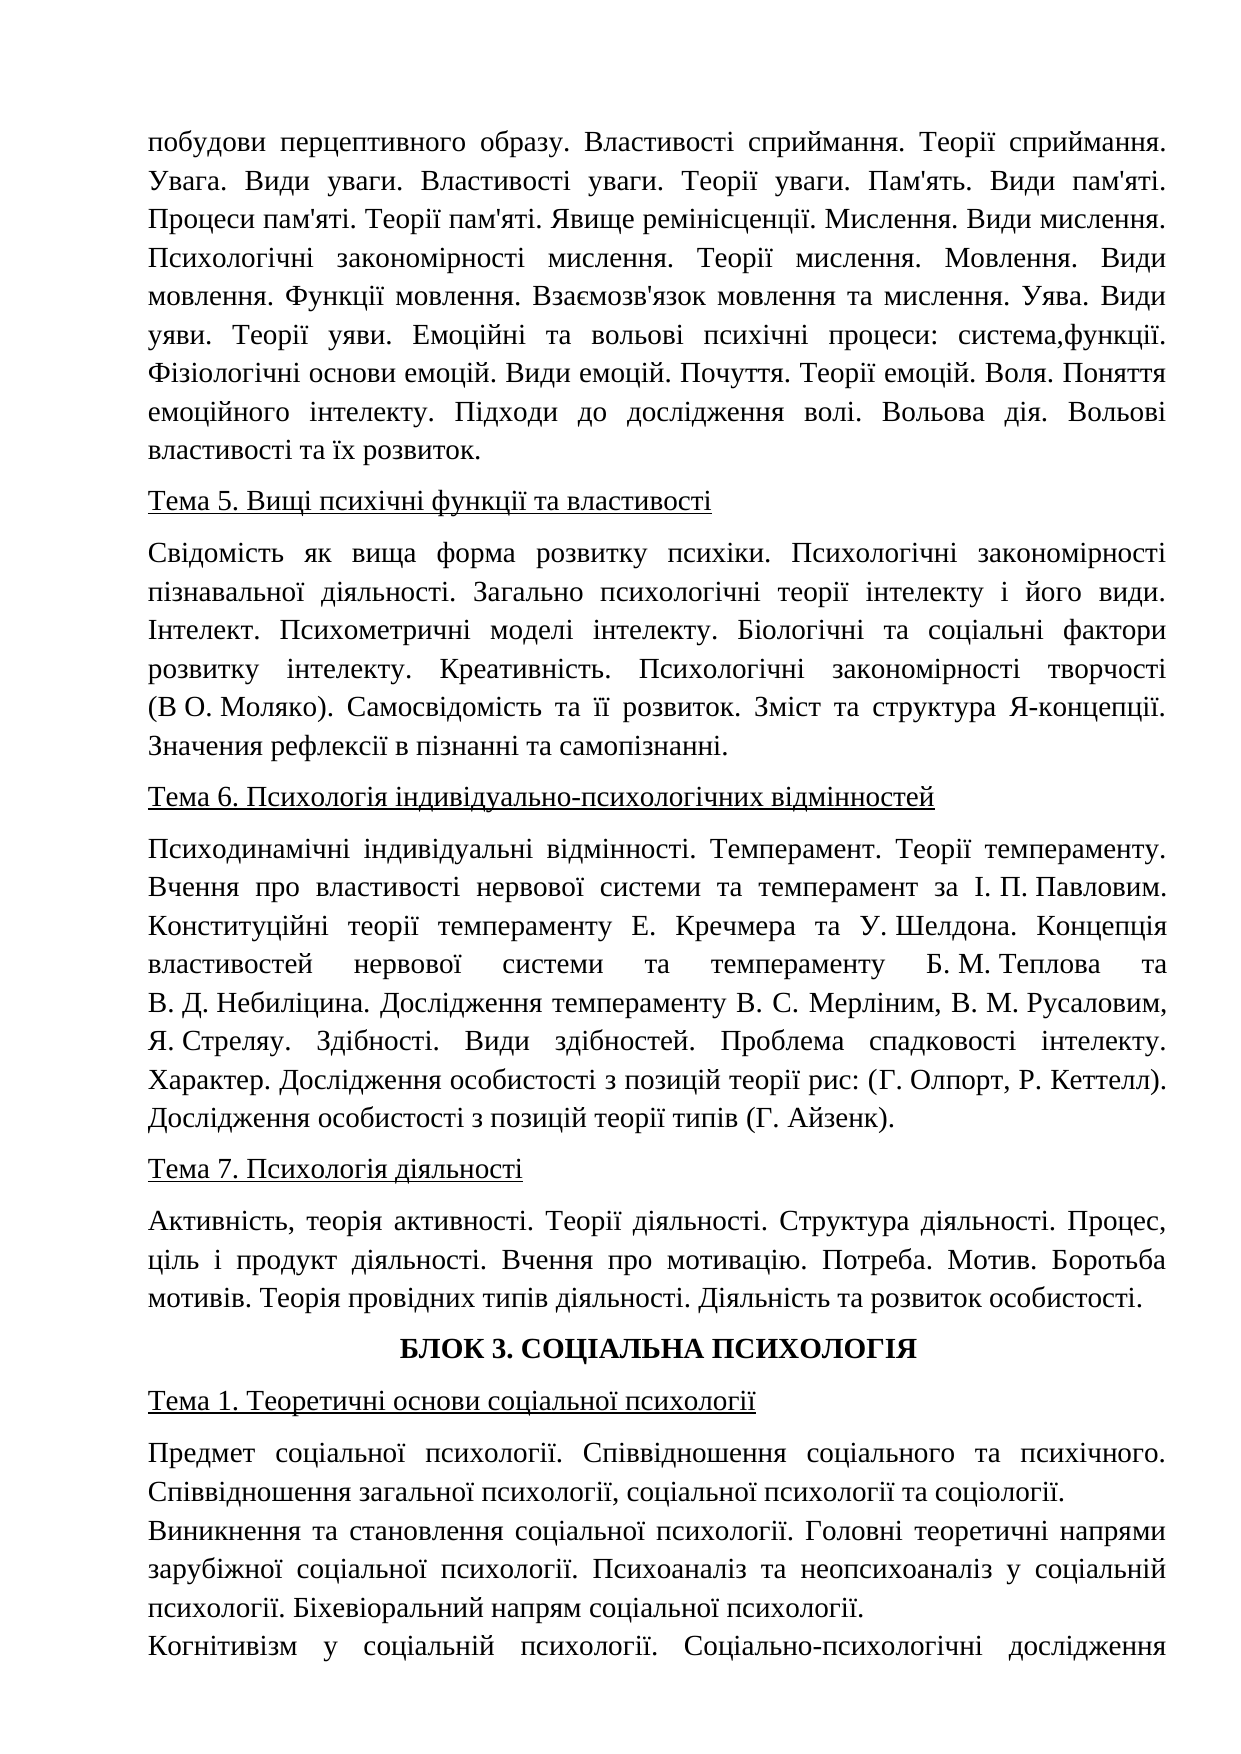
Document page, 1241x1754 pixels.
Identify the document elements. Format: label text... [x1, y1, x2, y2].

text Тема 5. Вищі психічні функції та властивості [148, 487, 1167, 517]
text Психодинамічні індивідуальні відмінності. Темперамент. Теорії темпераменту. Вчення про властивості нервової системи та темперамент за I. П. Павловим. Конституційні теорії темпераменту Е. Кречмера та У. Шелдона. Концепція властивостей нервової системи та темпераменту Б. М. Теплова та В. Д. Небиліцина. Дослідження темпераменту В. С. Мерліним, В. М. Русаловим, Я. Стреляу. Здібності. Види здібностей. Проблема спадковості інтелекту. Характер. Дослідження особистості з позицій теорії рис: (Г. Олпорт, Р. Кеттелл). Дослідження особистості з позицій теорії типів (Г. Айзенк). [148, 827, 1167, 1136]
text Активність, теорія активності. Теорії діяльності. Структура діяльності. Процес, ціль і продукт діяльності. Вчення про мотивацію. Потреба. Мотив. Боротьба мотивів. Теорія провідних типів діяльності. Діяльність та розвиток особистості. [148, 1200, 1167, 1315]
text БЛОК 3. СОЦІАЛЬНА ПСИХОЛОГІЯ [150, 1335, 1167, 1364]
text Предмет соціальної психології. Співвідношення соціального та психічного. Співвідношення загальної психології, соціальної психології та соціології. [148, 1432, 1167, 1509]
text Свідомість як вища форма розвитку психіки. Психологічні закономірності пізнавальної діяльності. Загально психологічні теорії інтелекту і його види. Інтелект. Психометричні моделі інтелекту. Біологічні та соціальні фактори розвитку інтелекту. Креативність. Психологічні закономірності творчості (В О. Моляко). Самосвідомість та її розвиток. Зміст та структура Я-концепції. Значения рефлексії в пізнанні та самопізнанні. [148, 532, 1167, 763]
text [148, 121, 1167, 467]
text Тема 7. Психологія діяльності [148, 1156, 1167, 1185]
text Виникнення та становлення соціальної психології. Головні теоретичні напрями зарубіжної соціальної психології. Психоаналіз та неопсихоаналіз у соціальній психології. Біхевіоральний напрям соціальної психології. [148, 1509, 1167, 1625]
text Тема 1. Теоретичні основи соціальної психології [148, 1387, 1167, 1416]
text Тема 6. Психологія індивідуально-психологічних відмінностей [148, 783, 1167, 812]
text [148, 1625, 1167, 1663]
